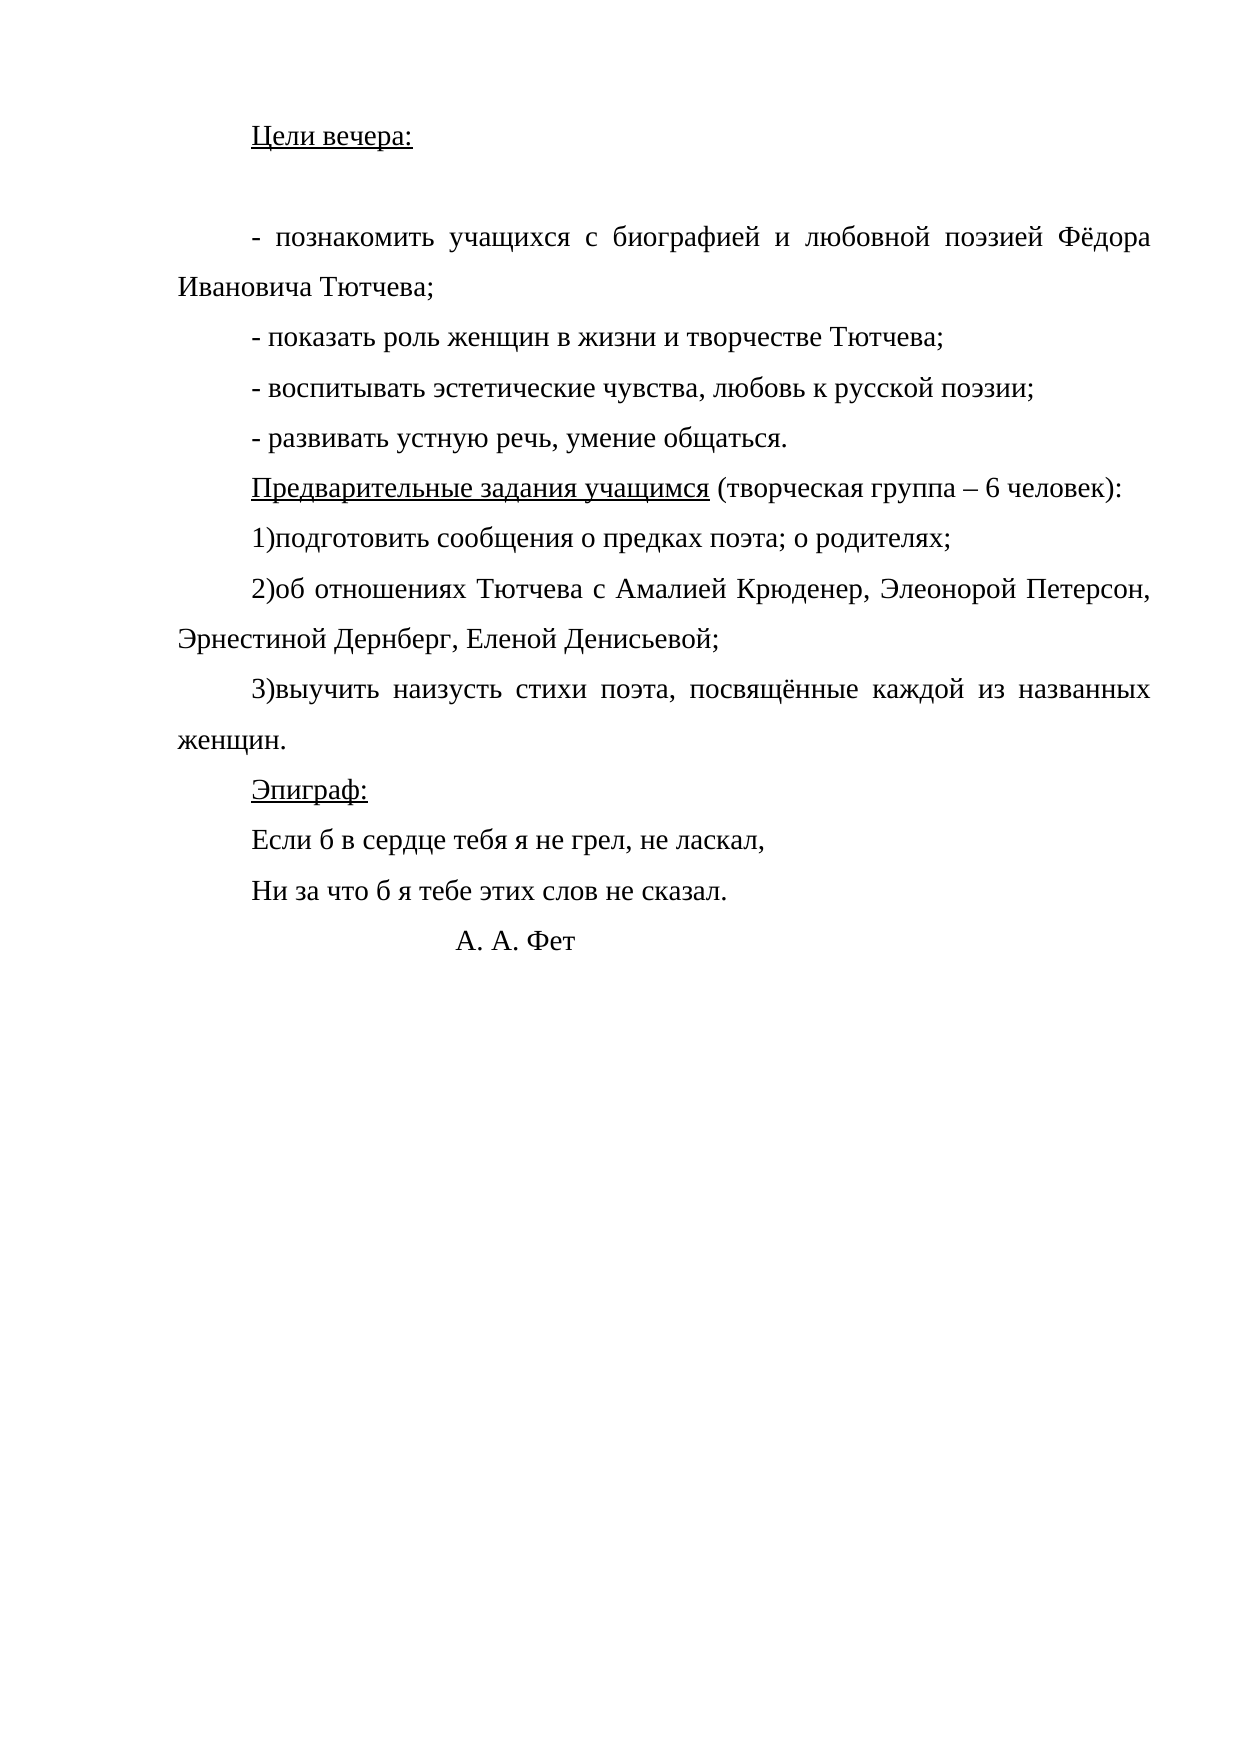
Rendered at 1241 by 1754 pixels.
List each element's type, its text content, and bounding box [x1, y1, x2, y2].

text А. А. Фет [177, 923, 1152, 957]
text 3)выучить наизусть стихи поэта, посвящённые каждой из названных женщин. [177, 672, 1152, 755]
text - познакомить учащихся с биографией и любовной поэзией Фёдора Ивановича Тютчева; [177, 219, 1152, 303]
text Если б в сердце тебя я не грел, не ласкал, [177, 822, 1152, 856]
text 2)об отношениях Тютчева с Амалией Крюденер, Элеонорой Петерсон, Эрнестиной Дернберг, Еленой Денисьевой; [177, 571, 1152, 655]
text Предварительные задания учащимся (творческая группа – 6 человек): [177, 470, 1152, 504]
text Ни за что б я тебе этих слов не сказал. [177, 873, 1152, 906]
text - показать роль женщин в жизни и творчестве Тютчева; [177, 319, 1152, 353]
text Цели вечера: [177, 118, 1152, 152]
text - развивать устную речь, умение общаться. [177, 420, 1152, 453]
text Эпиграф: [177, 772, 1152, 806]
text - воспитывать эстетические чувства, любовь к русской поэзии; [177, 370, 1152, 403]
text 1)подготовить сообщения о предках поэта; о родителях; [177, 521, 1152, 554]
